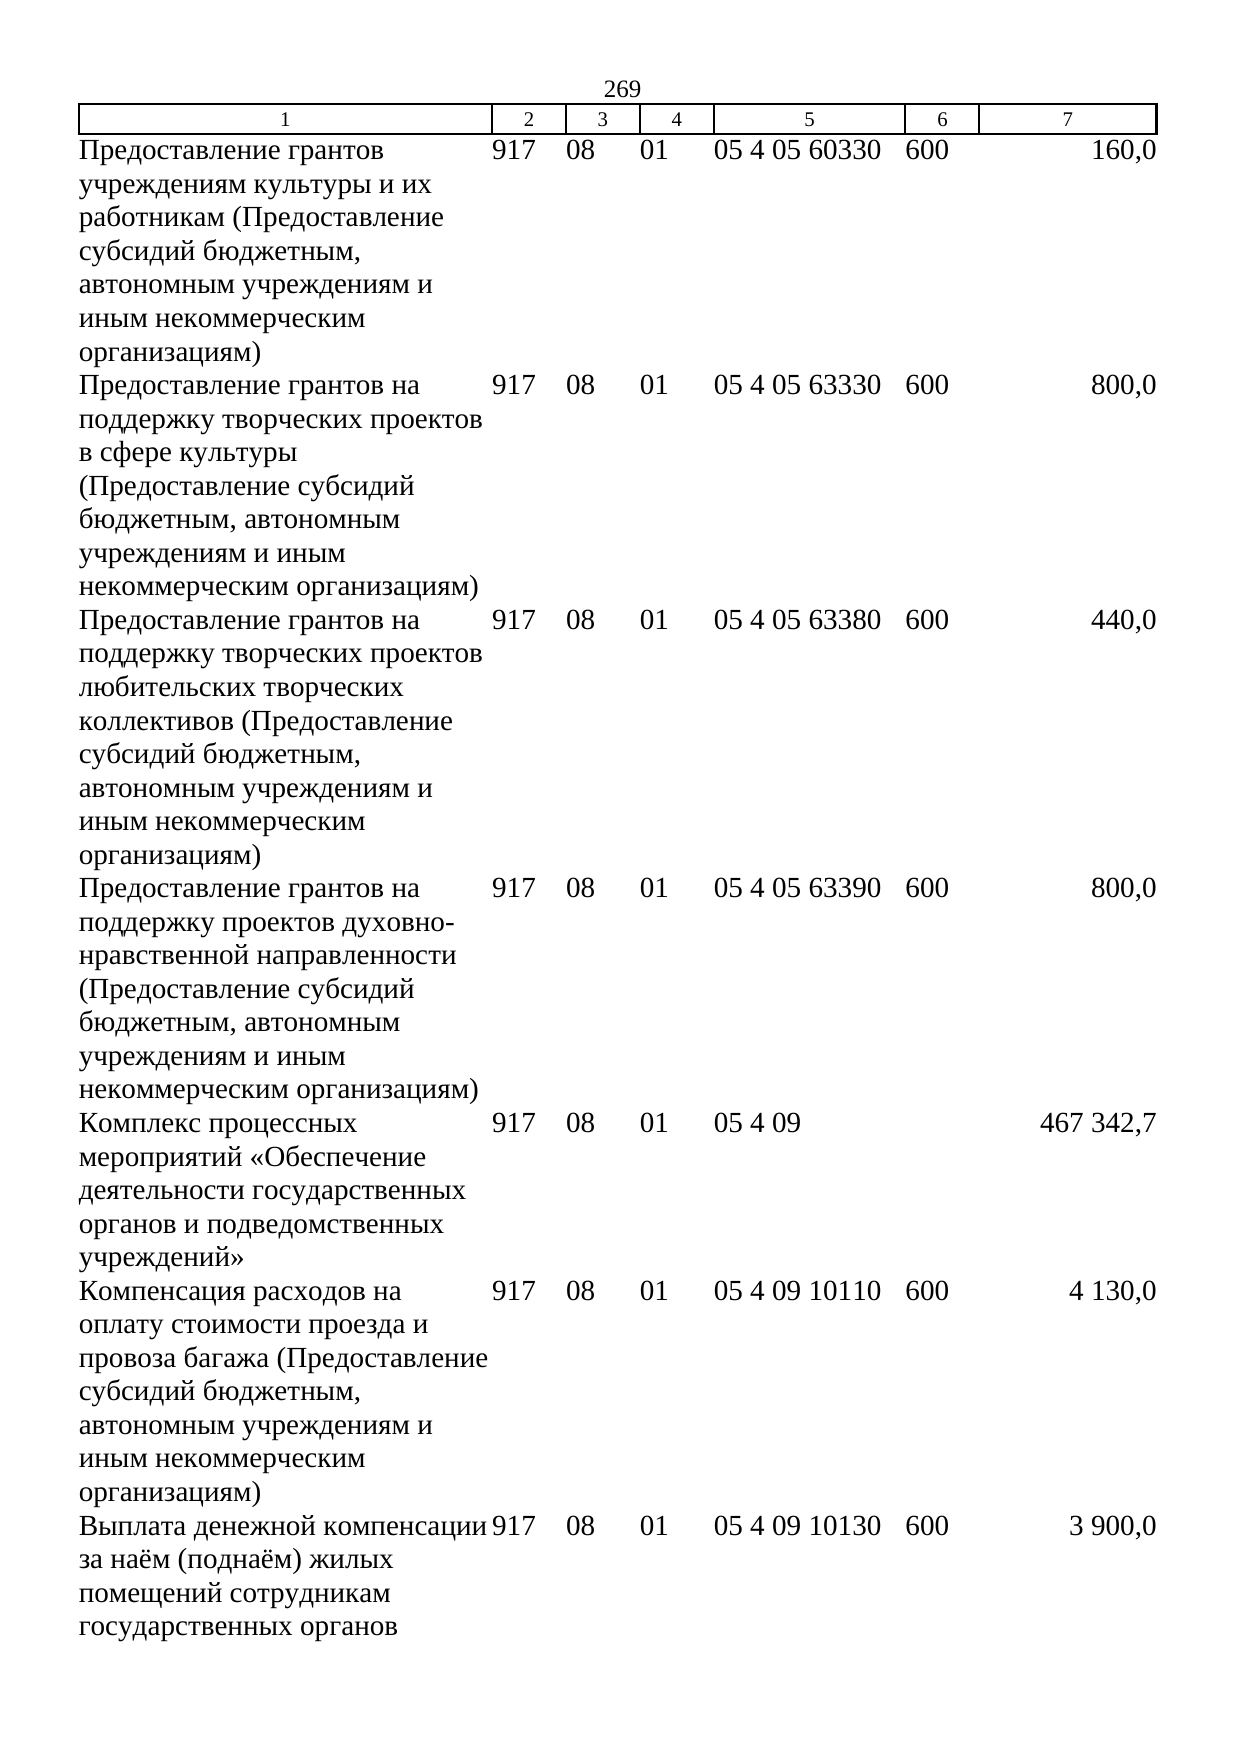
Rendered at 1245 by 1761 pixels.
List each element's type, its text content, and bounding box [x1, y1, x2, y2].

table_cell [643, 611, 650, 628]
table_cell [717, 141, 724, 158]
table_header 3 [567, 105, 639, 132]
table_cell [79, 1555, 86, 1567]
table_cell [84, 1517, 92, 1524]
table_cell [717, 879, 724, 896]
table_header 5 [715, 105, 904, 132]
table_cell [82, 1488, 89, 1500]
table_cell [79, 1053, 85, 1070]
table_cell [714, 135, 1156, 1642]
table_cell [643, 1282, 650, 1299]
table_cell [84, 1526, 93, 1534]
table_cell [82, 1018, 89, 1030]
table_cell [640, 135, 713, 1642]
table_header 7 [980, 105, 1155, 132]
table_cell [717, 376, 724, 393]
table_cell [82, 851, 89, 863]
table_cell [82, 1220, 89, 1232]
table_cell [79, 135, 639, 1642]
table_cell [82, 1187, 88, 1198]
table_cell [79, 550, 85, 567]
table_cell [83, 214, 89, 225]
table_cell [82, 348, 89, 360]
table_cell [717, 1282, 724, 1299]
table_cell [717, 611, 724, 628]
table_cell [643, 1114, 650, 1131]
table_header 2 [493, 105, 565, 132]
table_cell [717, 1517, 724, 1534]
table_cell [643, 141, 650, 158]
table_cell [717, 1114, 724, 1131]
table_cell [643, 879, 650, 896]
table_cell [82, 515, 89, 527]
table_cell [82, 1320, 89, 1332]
table_header 6 [906, 105, 978, 132]
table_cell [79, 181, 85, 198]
table_header 4 [641, 105, 713, 132]
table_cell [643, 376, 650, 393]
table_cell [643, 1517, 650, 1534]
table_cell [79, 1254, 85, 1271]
table_header 1 [80, 105, 491, 132]
